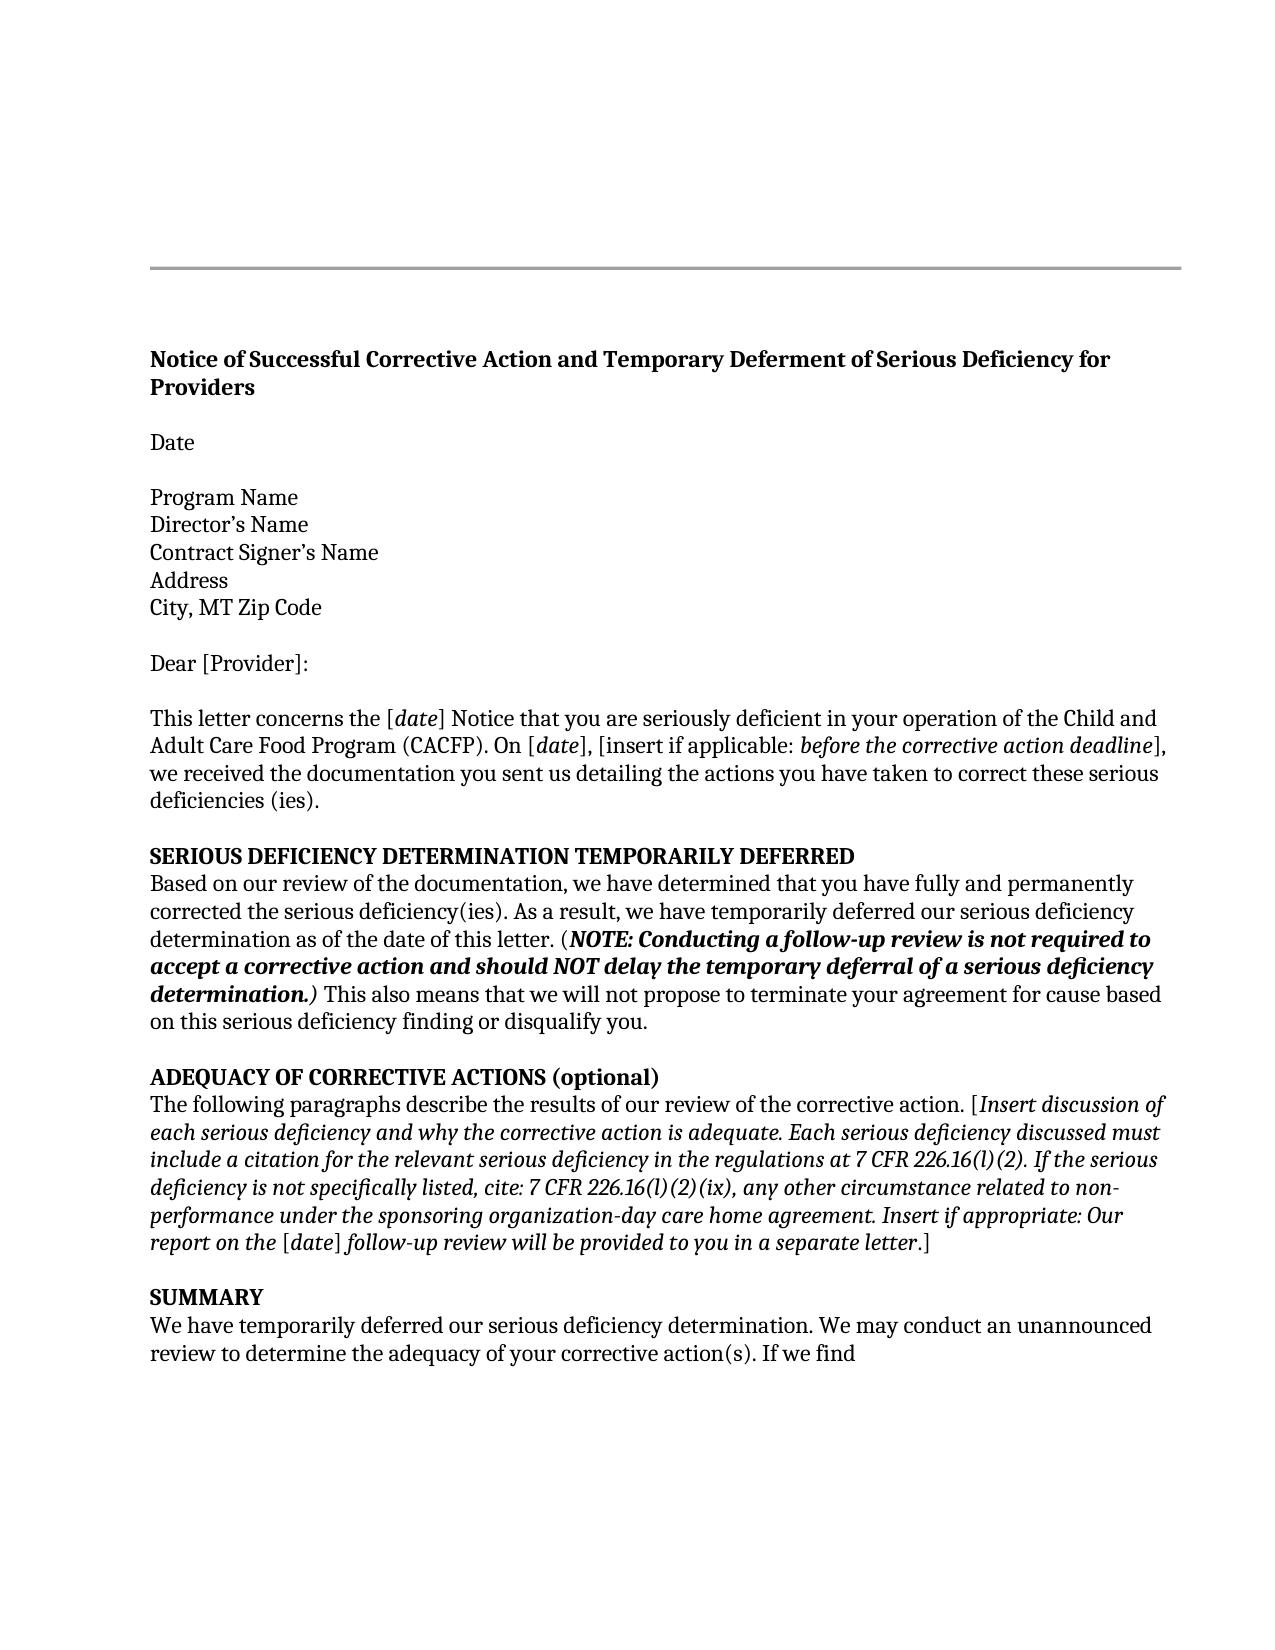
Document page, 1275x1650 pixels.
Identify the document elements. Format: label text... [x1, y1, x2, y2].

text SUMMARY [150, 1284, 1181, 1312]
text This letter concerns the [date] Notice that you are seriously deficient in your operation of the Child and Adult Care Food Program (CACFP). On [date], [insert if applicable: before the corrective action deadline], we received the documentation you sent us detailing the actions you have taken to correct these serious deficiencies (ies). [150, 704, 1181, 815]
text Program Name [150, 484, 1181, 511]
text Date [150, 428, 1181, 456]
text SERIOUS DEFICIENCY DETERMINATION TEMPORARILY DEFERRED [150, 843, 1181, 870]
text Contract Signer’s Name [150, 539, 1181, 567]
text Director’s Name [150, 511, 1181, 539]
text Dear [Provider]: [150, 649, 1181, 677]
text Notice of Successful Corrective Action and Temporary Deferment of Serious Deficiency for Providers [150, 346, 1181, 401]
text Based on our review of the documentation, we have determined that you have fully and permanently corrected the serious deficiency(ies). As a result, we have temporarily deferred our serious deficiency determination as of the date of this letter. (NOTE: Conducting a follow-up review is not required to accept a corrective action and should NOT delay the temporary deferral of a serious deficiency determination.) This also means that we will not propose to terminate your agreement for cause based on this serious deficiency finding or disqualify you. [150, 870, 1181, 1036]
text Address [150, 567, 1181, 594]
text We have temporarily deferred our serious deficiency determination. We may conduct an unannounced review to determine the adequacy of your corrective action(s). If we find [150, 1312, 1181, 1367]
text ADEQUACY OF CORRECTIVE ACTIONS (optional) [150, 1063, 1181, 1091]
text City, MT Zip Code [150, 594, 1181, 622]
text The following paragraphs describe the results of our review of the corrective action. [Insert discussion of each serious deficiency and why the corrective action is adequate. Each serious deficiency discussed must include a citation for the relevant serious deficiency in the regulations at 7 CFR 226.16(l)(2). If the serious deficiency is not specifically listed, cite: 7 CFR 226.16(l)(2)(ix), any other circumstance related to non-performance under the sponsoring organization-day care home agreement. Insert if appropriate: Our report on the [date] follow-up review will be provided to you in a separate letter.] [150, 1091, 1181, 1257]
